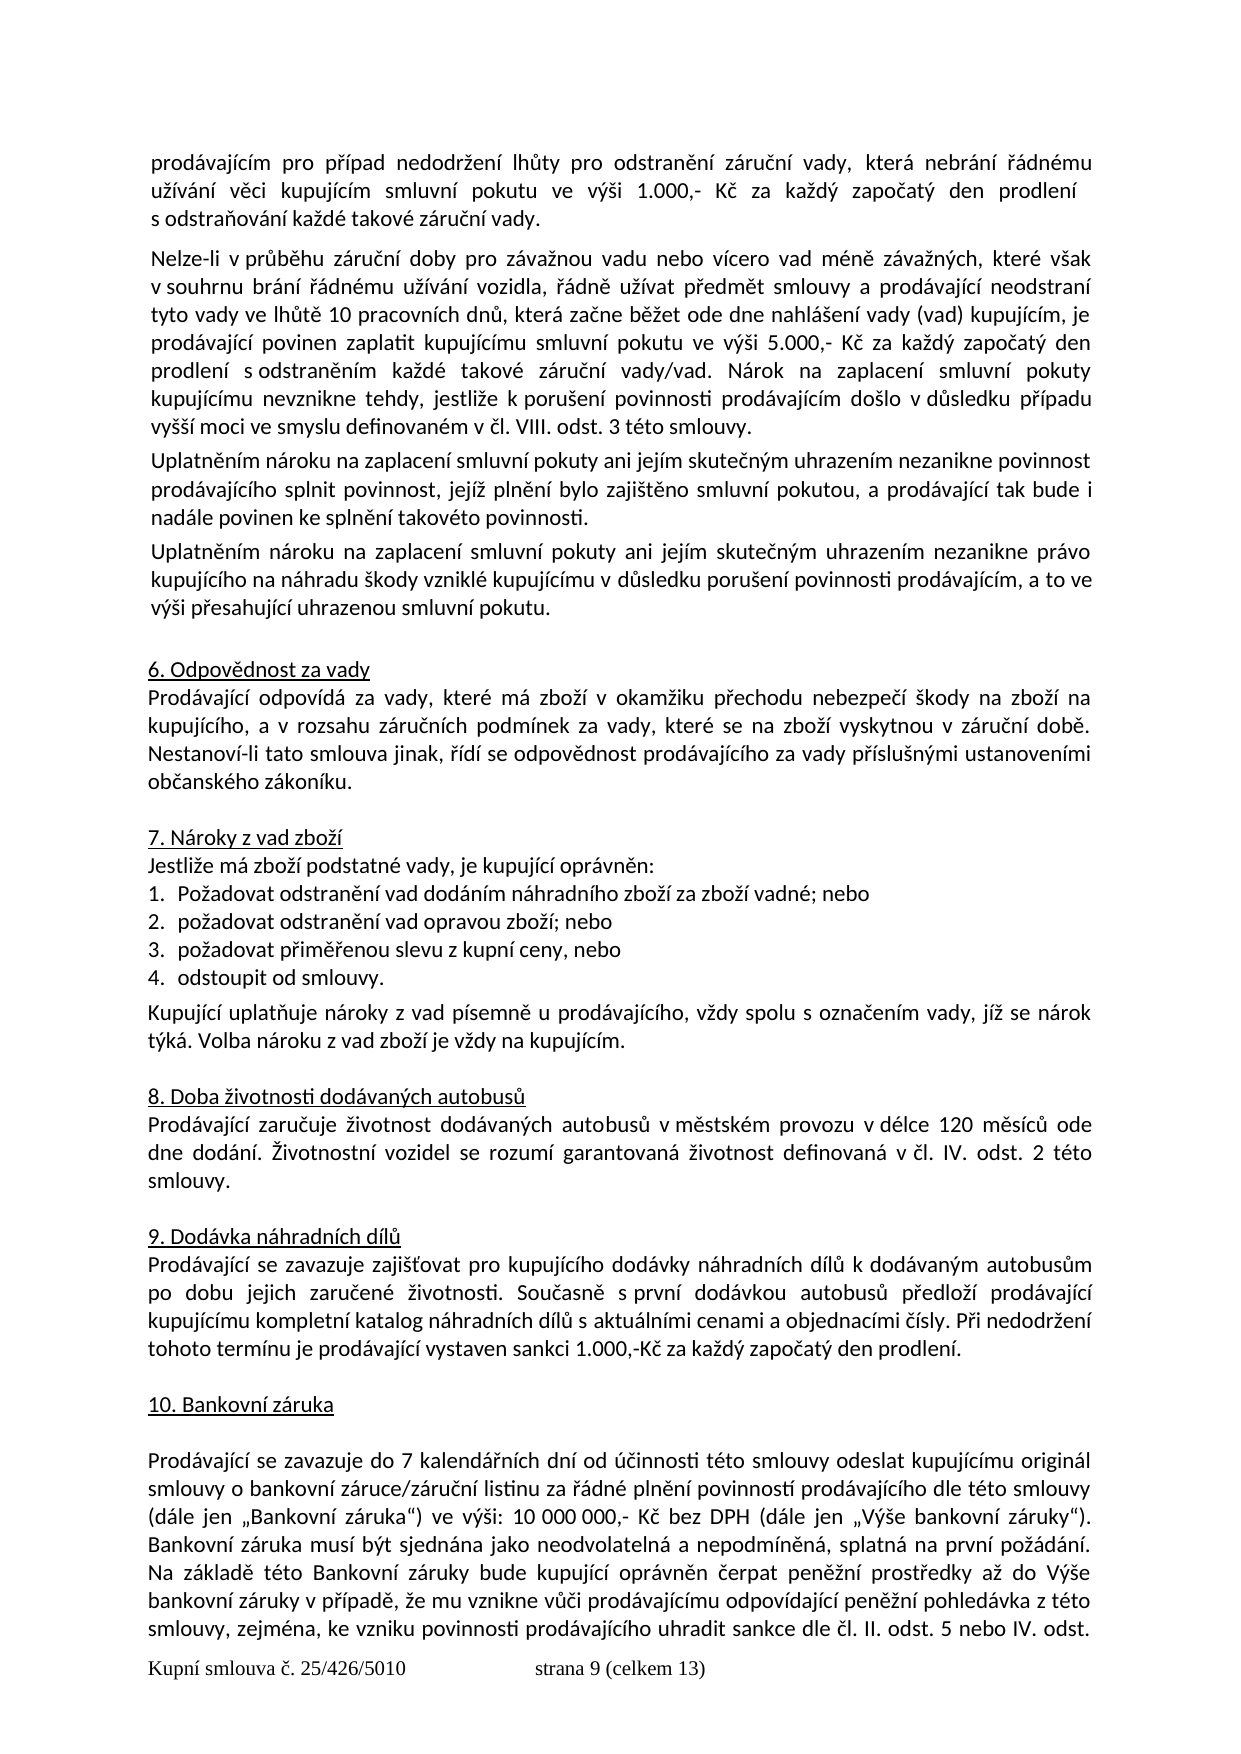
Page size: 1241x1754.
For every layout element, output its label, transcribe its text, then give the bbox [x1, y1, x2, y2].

list požadovat odstranění vad opravou zboží; nebo [148, 907, 1092, 936]
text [148, 1446, 1092, 1642]
text 7. Nároky z vad zboží [148, 823, 1092, 851]
text Uplatněním nároku na zaplacení smluvní pokuty ani jejím skutečným uhrazením nezanikne povinnost prodávajícího splnit povinnost, jejíž plnění bylo zajištěno smluvní pokutou, a prodávající tak bude i nadále povinen ke splnění takovéto povinnosti. [151, 447, 1092, 531]
text Prodávající se zavazuje zajišťovat pro kupujícího dodávky náhradních dílů k dodávaným autobusům po dobu jejich zaručené životnosti. Současně s první dodávkou autobusů předloží prodávající kupujícímu kompletní katalog náhradních dílů s aktuálními cenami a objednacími čísly. Při nedodržení tohoto termínu je prodávající vystaven sankci 1.000,-Kč za každý započatý den prodlení. [148, 1250, 1092, 1362]
text Prodávající zaručuje životnost dodávaných autobusů v městském provozu v délce 120 měsíců ode dne dodání. Životnostní vozidel se rozumí garantovaná životnost definovaná v čl. IV. odst. 2 této smlouvy. [148, 1110, 1092, 1194]
text Nelze-li v průběhu záruční doby pro závažnou vadu nebo vícero vad méně závažných, které však v souhrnu brání řádnému užívání vozidla, řádně užívat předmět smlouvy a prodávající neodstraní tyto vady ve lhůtě 10 pracovních dnů, která začne běžet ode dne nahlášení vady (vad) kupujícím, je prodávající povinen zaplatit kupujícímu smluvní pokutu ve výši 5.000,- Kč za každý započatý den prodlení s odstraněním každé takové záruční vady/vad. Nárok na zaplacení smluvní pokuty kupujícímu nevznikne tehdy, jestliže k porušení povinnosti prodávajícím došlo v důsledku případu vyšší moci ve smyslu definovaném v čl. VIII. odst. 3 této smlouvy. [151, 244, 1092, 440]
list Požadovat odstranění vad dodáním náhradního zboží za zboží vadné; nebo [148, 879, 1092, 907]
text 6. Odpovědnost za vady [148, 655, 1092, 683]
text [151, 148, 1092, 232]
list odstoupit od smlouvy. [148, 963, 1092, 992]
text 9. Dodávka náhradních dílů [148, 1222, 1092, 1250]
text Jestliže má zboží podstatné vady, je kupující oprávněn: [148, 851, 1092, 879]
text Uplatněním nároku na zaplacení smluvní pokuty ani jejím skutečným uhrazením nezanikne právo kupujícího na náhradu škody vzniklé kupujícímu v důsledku porušení povinnosti prodávajícím, a to ve výši přesahující uhrazenou smluvní pokutu. [151, 537, 1092, 621]
text Prodávající odpovídá za vady, které má zboží v okamžiku přechodu nebezpečí škody na zboží na kupujícího, a v rozsahu záručních podmínek za vady, které se na zboží vyskytnou v záruční době. Nestanoví-li tato smlouva jinak, řídí se odpovědnost prodávajícího za vady příslušnými ustanoveními občanského zákoníku. [148, 683, 1092, 795]
list požadovat přiměřenou slevu z kupní ceny, nebo [148, 936, 1092, 963]
text 8. Doba životnosti dodávaných autobusů [148, 1082, 1092, 1110]
text 10. Bankovní záruka [148, 1390, 1092, 1418]
text Kupující uplatňuje nároky z vad písemně u prodávajícího, vždy spolu s označením vady, jíž se nárok týká. Volba nároku z vad zboží je vždy na kupujícím. [148, 998, 1092, 1054]
